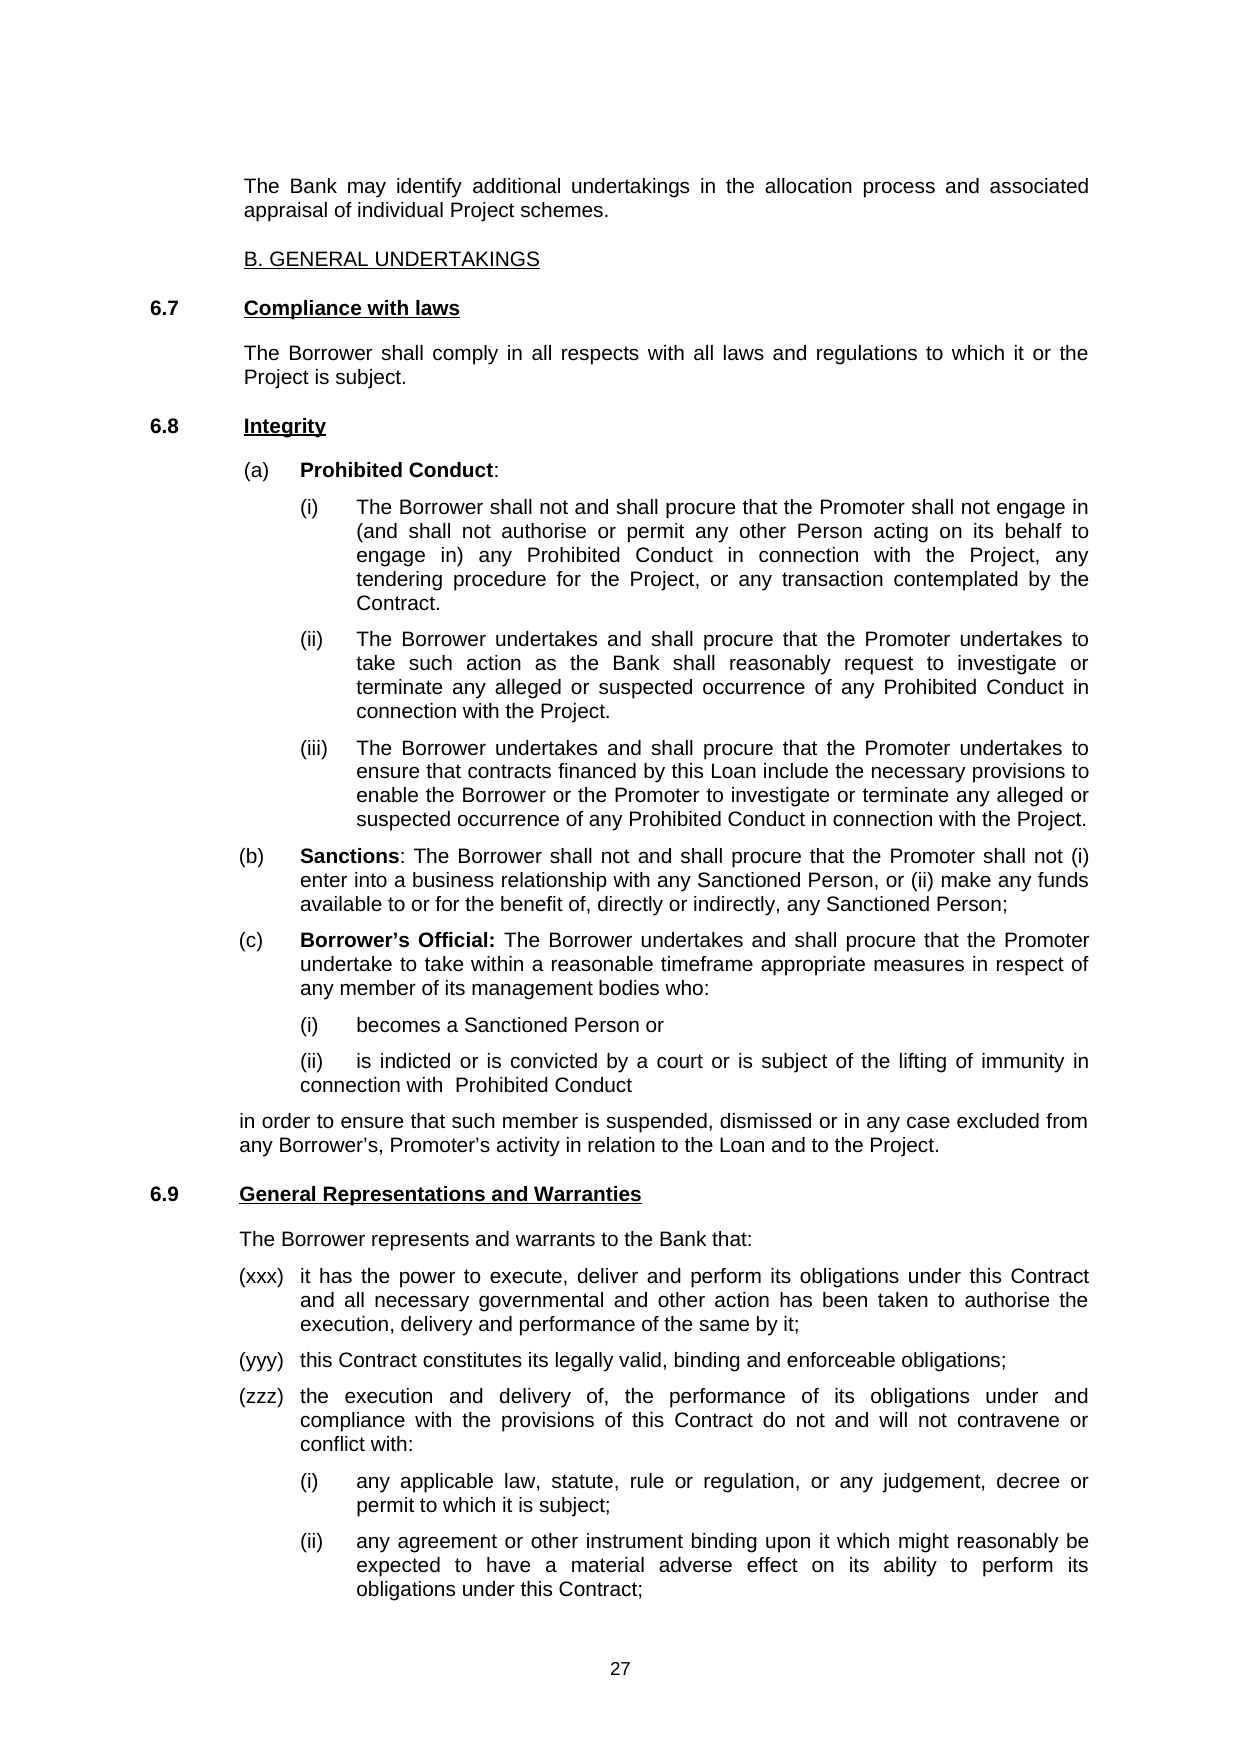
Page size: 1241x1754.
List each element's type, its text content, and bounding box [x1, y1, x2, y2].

text (a) Prohibited Conduct: [244, 458, 1090, 482]
text The Borrower shall comply in all respects with all laws and regulations to which it or the Project is subject. [244, 341, 1090, 388]
list The Borrower undertakes and shall procure that the Promoter undertakes to ensure that contracts financed by this Loan include the necessary provisions to enable the Borrower or the Promoter to investigate or terminate any alleged or suspected occurrence of any Prohibited Conduct in connection with the Project. [300, 735, 1090, 831]
list The Borrower shall not and shall procure that the Promoter shall not engage in (and shall not authorise or permit any other Person acting on its behalf to engage in) any Prohibited Conduct in connection with the Project, any tendering procedure for the Project, or any transaction contemplated by the Contract. [300, 495, 1090, 614]
list becomes a Sanctioned Person or [300, 1012, 1090, 1036]
subtitle Compliance with laws [150, 296, 1090, 320]
list this Contract constitutes its legally valid, binding and enforceable obligations; [239, 1348, 1090, 1372]
list any applicable law, statute, rule or regulation, or any judgement, decree or permit to which it is subject; [300, 1469, 1090, 1517]
list the execution and delivery of, the performance of its obligations under and compliance with the provisions of this Contract do not and will not contravene or conflict with: [239, 1384, 1090, 1456]
list it has the power to execute, deliver and perform its obligations under this Contract and all necessary governmental and other action has been taken to authorise the execution, delivery and performance of the same by it; [239, 1263, 1090, 1335]
text B. GENERAL UNDERTAKINGS [244, 247, 1090, 271]
text (c) Borrower’s Official: The Borrower undertakes and shall procure that the Promoter undertake to take within a reasonable timeframe appropriate measures in respect of any member of its management bodies who: [239, 928, 1090, 1000]
text (ii) is indicted or is convicted by a court or is subject of the lifting of immunity in connection with Prohibited Conduct [300, 1049, 1090, 1097]
text (b) Sanctions: The Borrower shall not and shall procure that the Promoter shall not (i) enter into a business relationship with any Sanctioned Person, or (ii) make any funds available to or for the benefit of, directly or indirectly, any Sanctioned Person; [239, 844, 1090, 916]
list The Borrower undertakes and shall procure that the Promoter undertakes to take such action as the Bank shall reasonably request to investigate or terminate any alleged or suspected occurrence of any Prohibited Conduct in connection with the Project. [300, 627, 1090, 723]
list any agreement or other instrument binding upon it which might reasonably be expected to have a material adverse effect on its ability to perform its obligations under this Contract; [300, 1529, 1090, 1601]
text The Borrower represents and warrants to the Bank that: [239, 1227, 1090, 1251]
subtitle General Representations and Warranties [150, 1182, 1090, 1206]
text The Bank may identify additional undertakings in the allocation process and associated appraisal of individual Project schemes. [244, 174, 1090, 222]
text in order to ensure that such member is suspended, dismissed or in any case excluded from any Borrower’s, Promoter’s activity in relation to the Loan and to the Project. [239, 1109, 1090, 1157]
subtitle Integrity [150, 413, 1090, 437]
